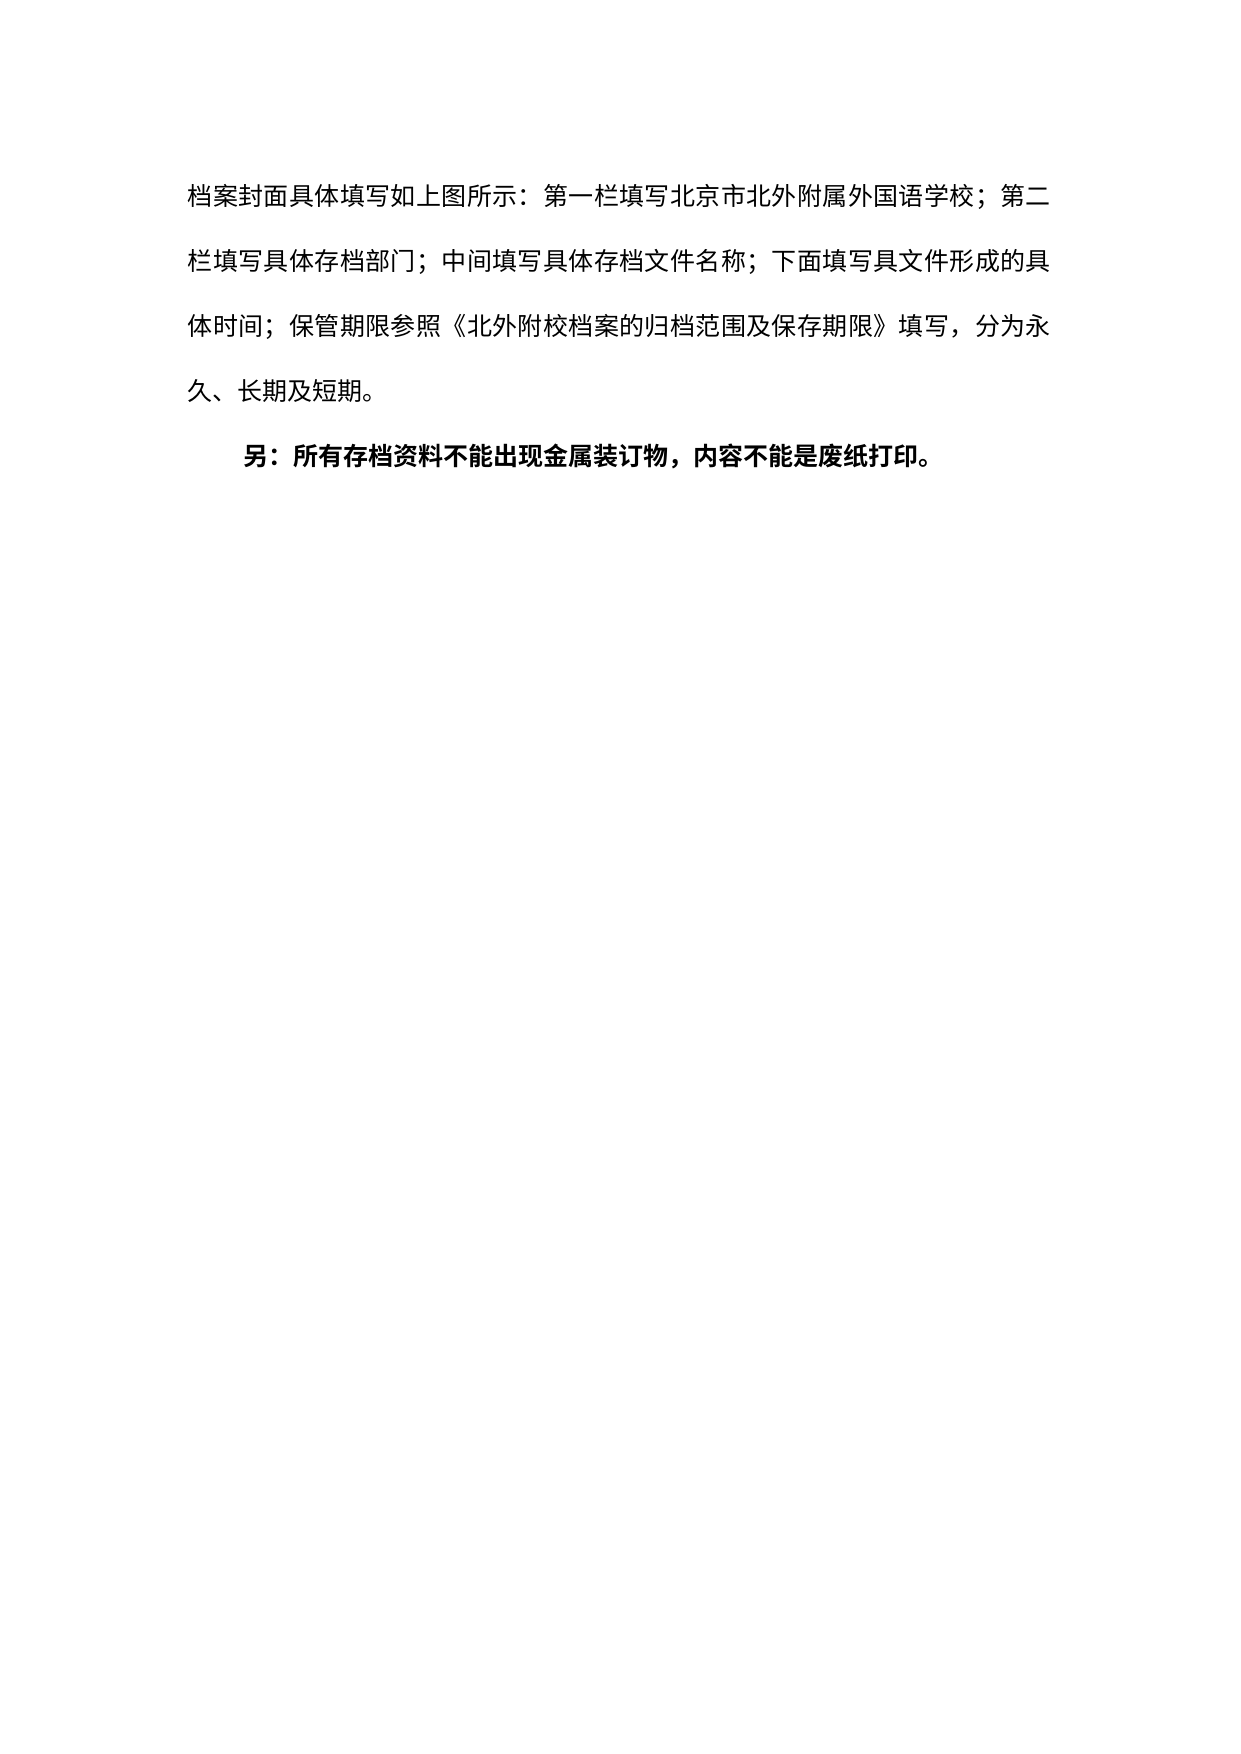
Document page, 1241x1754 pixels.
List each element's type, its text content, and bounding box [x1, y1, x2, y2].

text 另：所有存档资料不能出现金属装订物，内容不能是废纸打印。 [187, 422, 1053, 487]
text 档案封面具体填写如上图所示：第一栏填写北京市北外附属外国语学校；第二栏填写具体存档部门；中间填写具体存档文件名称；下面填写具文件形成的具体时间；保管期限参照《北外附校档案的归档范围及保存期限》填写，分为永久、长期及短期。 [187, 162, 1053, 422]
